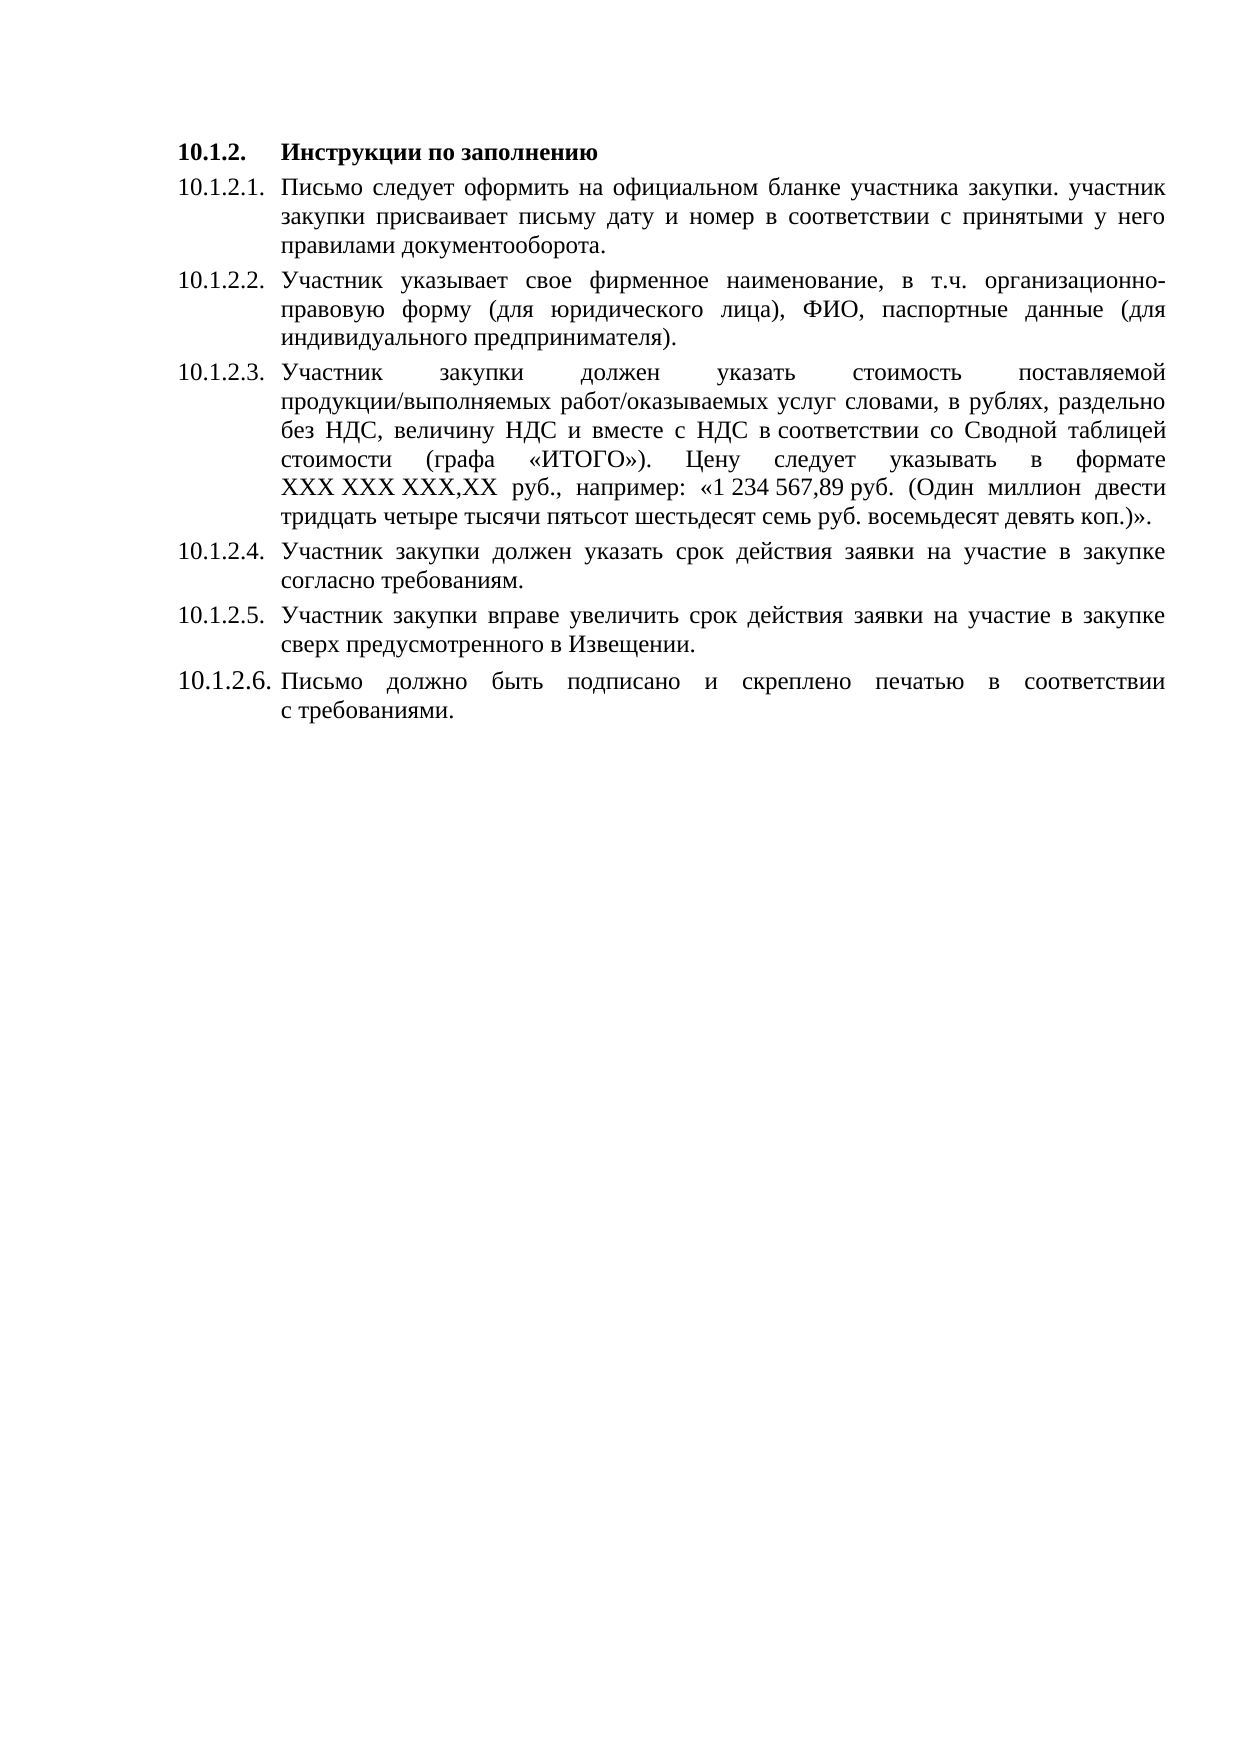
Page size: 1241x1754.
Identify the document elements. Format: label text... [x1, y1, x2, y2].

list Участник указывает свое фирменное наименование, в т.ч. организационно-правовую форму (для юридического лица), ФИО, паспортные данные (для индивидуального предпринимателя). [177, 265, 1167, 351]
list Письмо следует оформить на официальном бланке участника закупки. участник закупки присваивает письму дату и номер в соответствии с принятыми у него правилами документооборота. [177, 172, 1167, 259]
list Письмо должно быть подписано и скреплено печатью в соответствии с требованиями. [177, 664, 1167, 724]
list Участник закупки должен указать стоимость поставляемой продукции/выполняемых работ/оказываемых услуг словами, в рублях, раздельно без НДС, величину НДС и вместе с НДС в соответствии со Сводной таблицей стоимости (графа «ИТОГО»). Цену следует указывать в формате ХХХ ХХХ ХХХ,ХХ руб., например: «1 234 567,89 руб. (Один миллион двести тридцать четыре тысячи пятьсот шестьдесят семь руб. восемьдесят девять коп.)». [177, 357, 1167, 530]
list Участник закупки вправе увеличить срок действия заявки на участие в закупке сверх предусмотренного в Извещении. [177, 600, 1167, 657]
list Инструкции по заполнению [177, 137, 1167, 166]
list Участник закупки должен указать срок действия заявки на участие в закупке согласно требованиям. [177, 536, 1167, 594]
